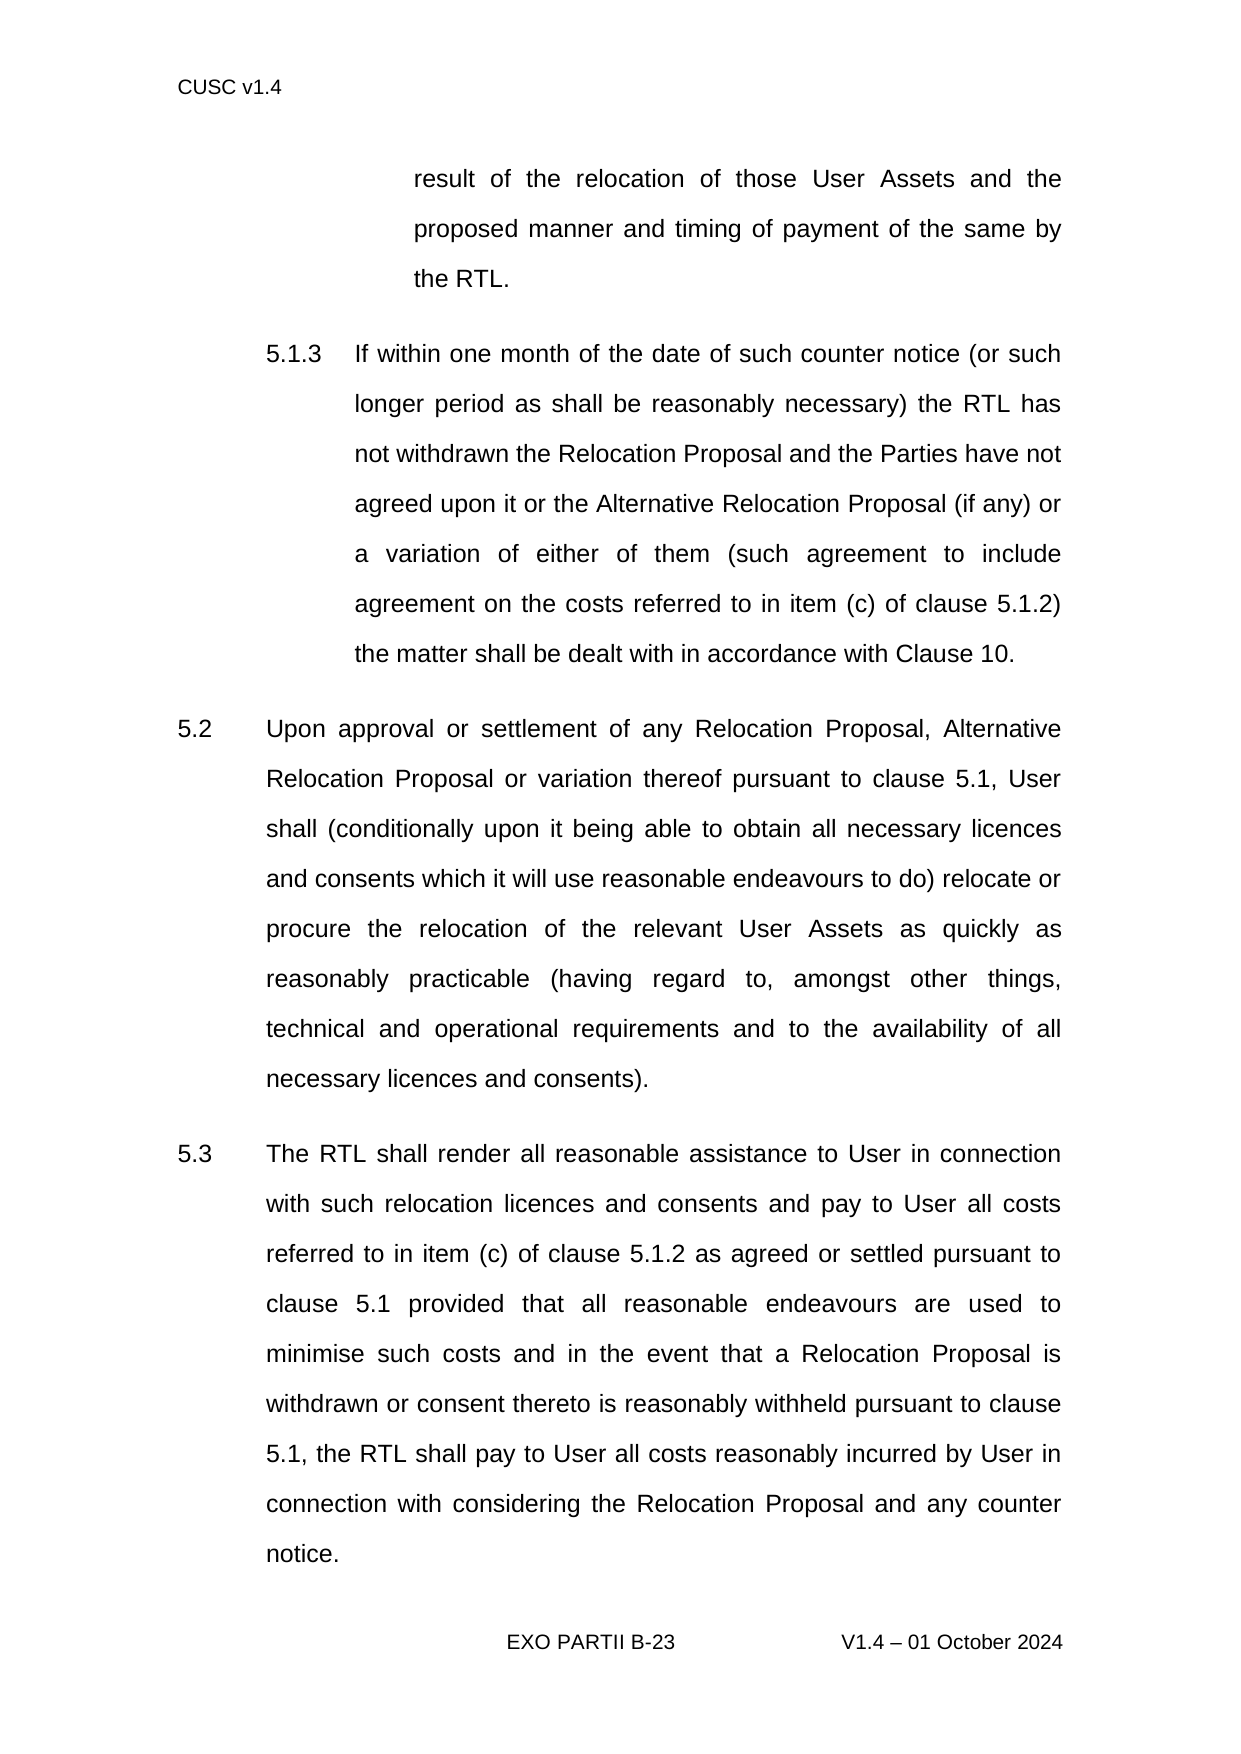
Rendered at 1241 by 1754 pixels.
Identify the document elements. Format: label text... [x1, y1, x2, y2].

text 5.1.3 If within one month of the date of such counter notice (or such longer period as shall be reasonably necessary) the RTL has not withdrawn the Relocation Proposal and the Parties have not agreed upon it or the Alternative Relocation Proposal (if any) or a variation of either of them (such agreement to include agreement on the costs referred to in item (c) of clause 5.1.2) the matter shall be dealt with in accordance with Clause 10. [266, 323, 1063, 673]
text 5.2 Upon approval or settlement of any Relocation Proposal, Alternative Relocation Proposal or variation thereof pursuant to clause 5.1, User shall (conditionally upon it being able to obtain all necessary licences and consents which it will use reasonable endeavours to do) relocate or procure the relocation of the relevant User Assets as quickly as reasonably practicable (having regard to, amongst other things, technical and operational requirements and to the availability of all necessary licences and consents). [177, 698, 1063, 1098]
text 5.3 The RTL shall render all reasonable assistance to User in connection with such relocation licences and consents and pay to User all costs referred to in item (c) of clause 5.1.2 as agreed or settled pursuant to clause 5.1 provided that all reasonable endeavours are used to minimise such costs and in the event that a Relocation Proposal is withdrawn or consent thereto is reasonably withheld pursuant to clause 5.1, the RTL shall pay to User all costs reasonably incurred by User in connection with considering the Relocation Proposal and any counter notice. [177, 1123, 1063, 1573]
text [354, 148, 1063, 298]
